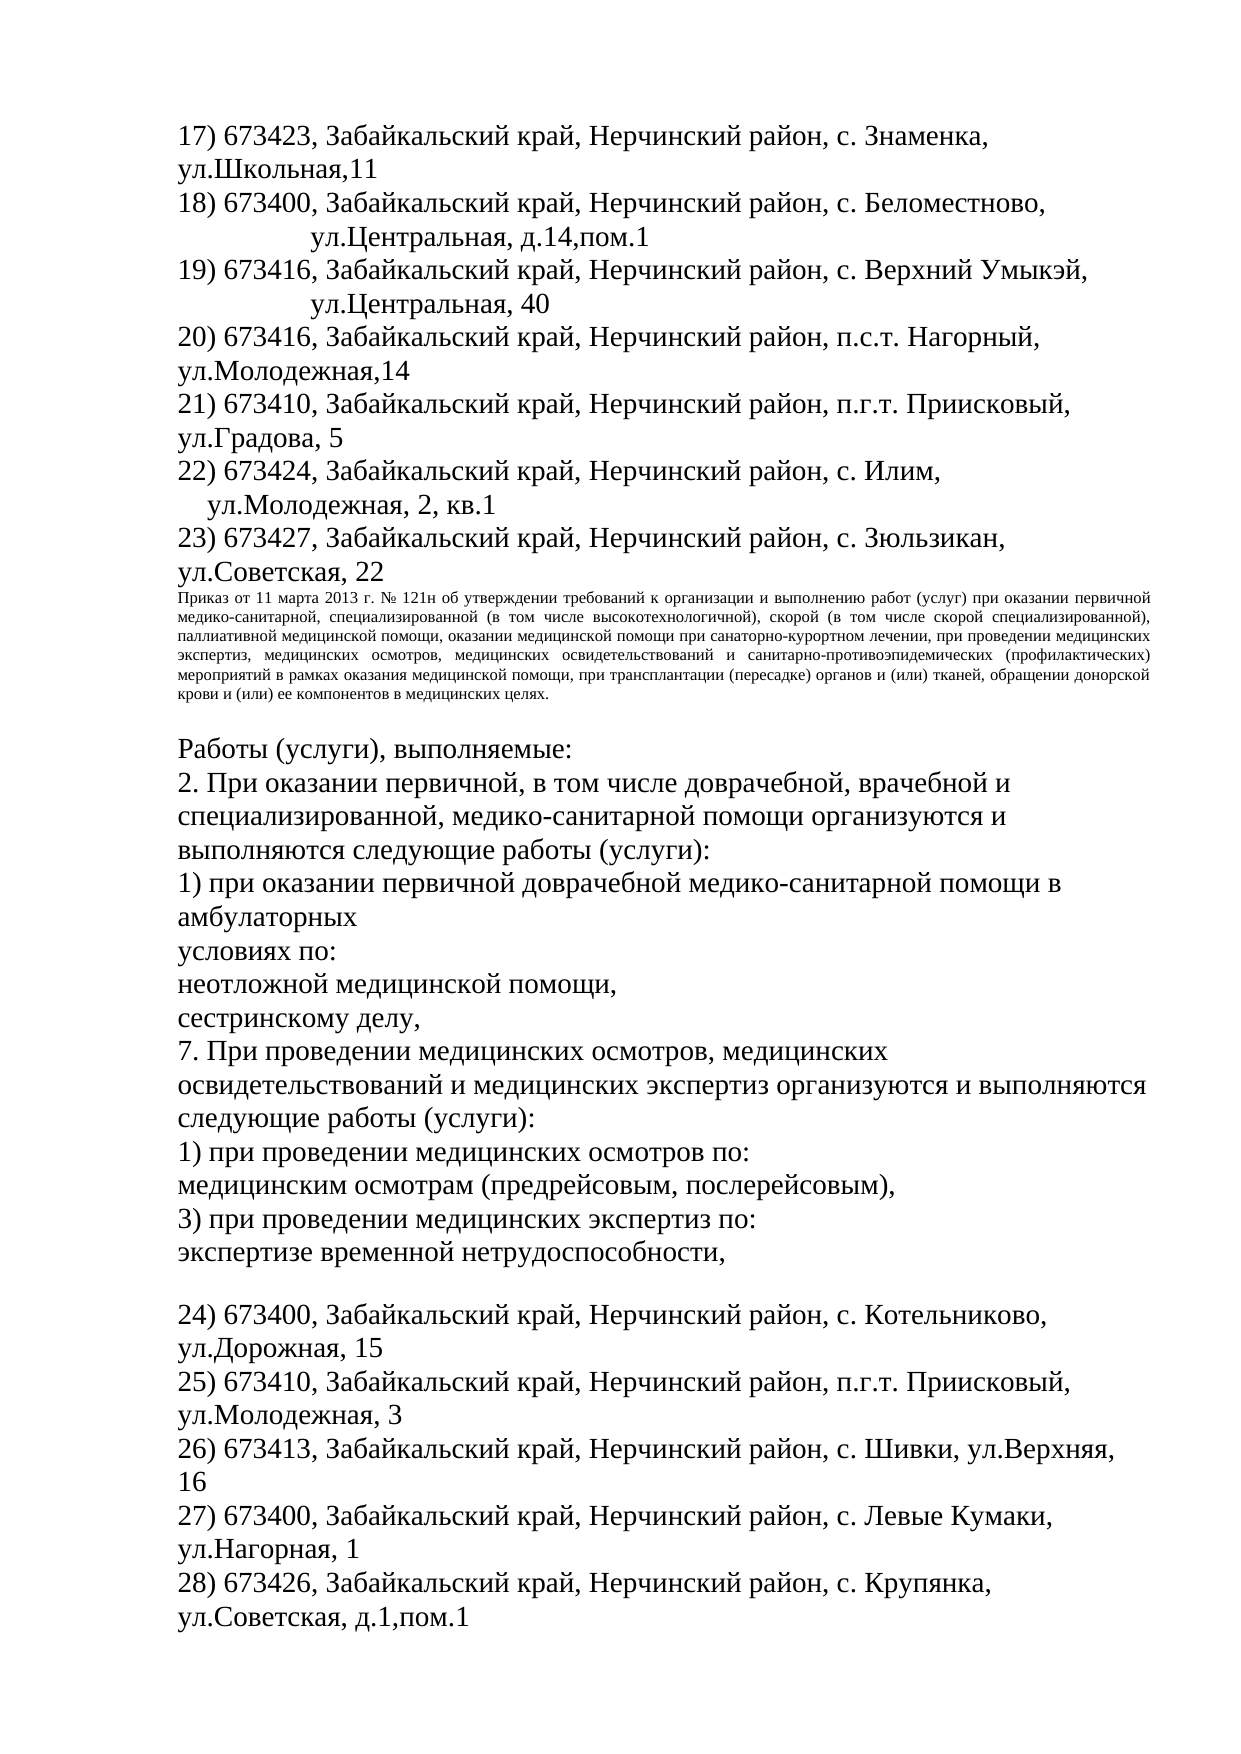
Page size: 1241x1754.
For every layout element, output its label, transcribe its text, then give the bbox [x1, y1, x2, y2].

text Работы (услуги), выполняемые: [177, 731, 1152, 765]
text 20) 673416, Забайкальский край, Нерчинский район, п.с.т. Нагорный, ул.Молодежная,14 [177, 319, 1152, 386]
text экспертизе временной нетрудоспособности, [177, 1234, 1152, 1268]
text 24) 673400, Забайкальский край, Нерчинский район, с. Котельниково, ул.Дорожная, 15 [177, 1297, 1152, 1364]
text сестринскому делу, [177, 1000, 1152, 1033]
text 22) 673424, Забайкальский край, Нерчинский район, с. Илим, ул.Молодежная, 2, кв.1 [177, 453, 1152, 521]
text 17) 673423, Забайкальский край, Нерчинский район, с. Знаменка, ул.Школьная,11 [177, 118, 1152, 185]
text 25) 673410, Забайкальский край, Нерчинский район, п.г.т. Приисковый, ул.Молодежная, 3 [177, 1364, 1152, 1431]
text Приказ от 11 марта 2013 г. № 121н об утверждении требований к организации и выполнению работ (услуг) при оказании первичной медико-санитарной, специализированной (в том числе высокотехнологичной), скорой (в том числе скорой специализированной), паллиативной медицинской помощи, оказании медицинской помощи при санаторно-курортном лечении, при проведении медицинских экспертиз, медицинских осмотров, медицинских освидетельствований и санитарно-противоэпидемических (профилактических) мероприятий в рамках оказания медицинской помощи, при трансплантации (пересадке) органов и (или) тканей, обращении донорской крови и (или) ее компонентов в медицинских целях. [177, 588, 1152, 703]
text 18) 673400, Забайкальский край, Нерчинский район, с. Беломестново, ул.Центральная, д.14,пом.1 [177, 185, 1152, 252]
text 28) 673426, Забайкальский край, Нерчинский район, с. Крупянка, ул.Советская, д.1,пом.1 [177, 1565, 1152, 1632]
text неотложной медицинской помощи, [177, 966, 1152, 1000]
text 23) 673427, Забайкальский край, Нерчинский район, с. Зюльзикан, ул.Советская, 22 [177, 521, 1152, 588]
text 19) 673416, Забайкальский край, Нерчинский район, с. Верхний Умыкэй, ул.Центральная, 40 [177, 252, 1152, 319]
text 1) при проведении медицинских осмотров по: [177, 1134, 1152, 1167]
text 3) при проведении медицинских экспертиз по: [177, 1201, 1152, 1234]
text 21) 673410, Забайкальский край, Нерчинский район, п.г.т. Приисковый, ул.Градова, 5 [177, 386, 1152, 453]
text 27) 673400, Забайкальский край, Нерчинский район, с. Левые Кумаки, ул.Нагорная, 1 [177, 1498, 1152, 1565]
text 1) при оказании первичной доврачебной медико-санитарной помощи в амбулаторных [177, 866, 1152, 933]
text 26) 673413, Забайкальский край, Нерчинский район, с. Шивки, ул.Верхняя, 16 [177, 1431, 1152, 1498]
text медицинским осмотрам (предрейсовым, послерейсовым), [177, 1167, 1152, 1201]
text 7. При проведении медицинских осмотров, медицинских освидетельствований и медицинских экспертиз организуются и выполняются следующие работы (услуги): [177, 1033, 1152, 1134]
text 2. При оказании первичной, в том числе доврачебной, врачебной и специализированной, медико-санитарной помощи организуются и выполняются следующие работы (услуги): [177, 765, 1152, 866]
text условиях по: [177, 933, 1152, 966]
